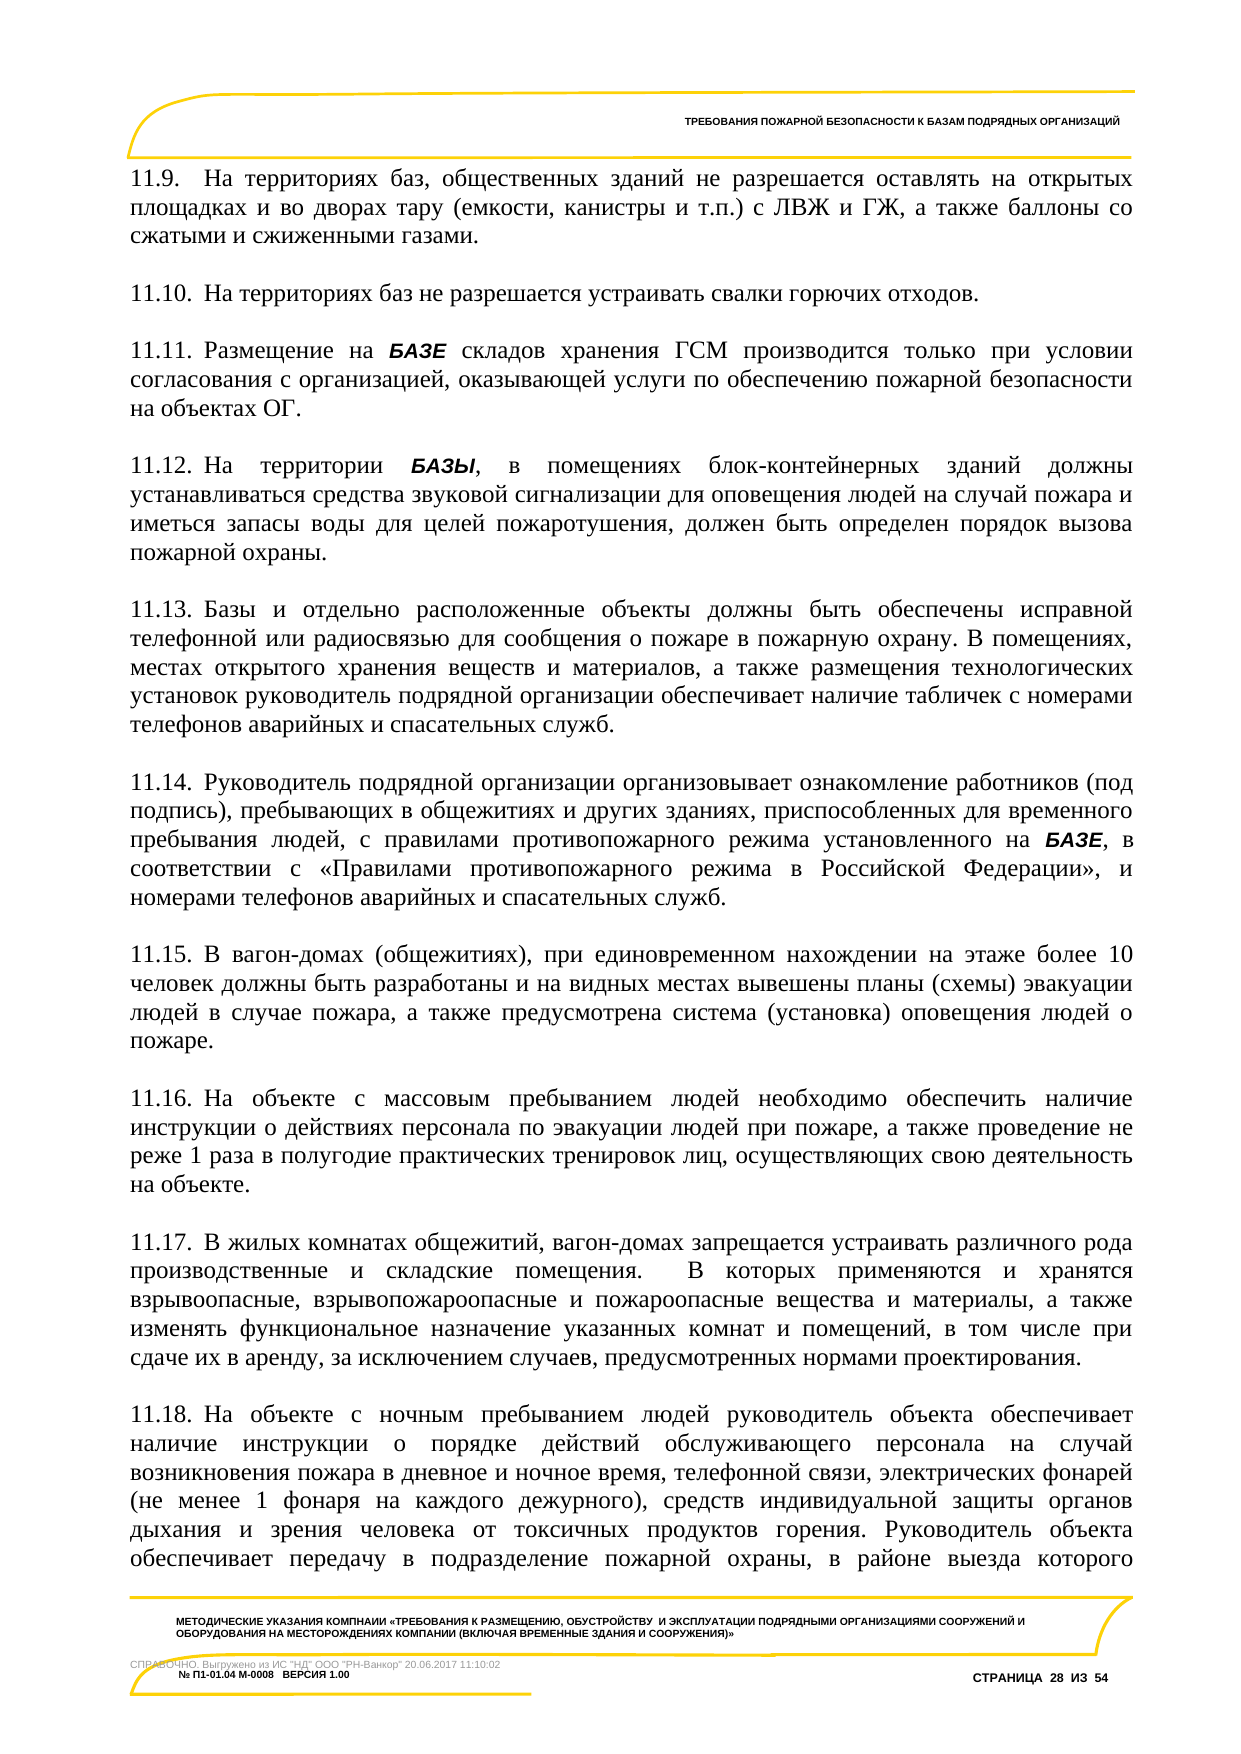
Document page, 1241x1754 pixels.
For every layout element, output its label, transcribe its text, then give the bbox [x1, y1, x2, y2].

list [130, 1399, 1134, 1572]
list На объекте с массовым пребыванием людей необходимо обеспечить наличие инструкции о действиях персонала по эвакуации людей при пожаре, а также проведение не реже 1 раза в полугодие практических тренировок лиц, осуществляющих свою деятельность на объекте. [130, 1083, 1134, 1198]
list На территориях баз, общественных зданий не разрешается оставлять на открытых площадках и во дворах тару (емкости, канистры и т.п.) с ЛВЖ и ГЖ, а также баллоны со сжатыми и сжиженными газами. [130, 163, 1134, 249]
list В вагон-домах (общежитиях), при единовременном нахождении на этаже более 10 человек должны быть разработаны и на видных местах вывешены планы (схемы) эвакуации людей в случае пожара, а также предусмотрена система (установка) оповещения людей о пожаре. [130, 939, 1134, 1054]
list В жилых комнатах общежитий, вагон-домах запрещается устраивать различного рода производственные и складские помещения. В которых применяются и хранятся взрывоопасные, взрывопожароопасные и пожароопасные вещества и материалы, а также изменять функциональное назначение указанных комнат и помещений, в том числе при сдаче их в аренду, за исключением случаев, предусмотренных нормами проектирования. [130, 1227, 1134, 1371]
list Размещение на БАЗЕ складов хранения ГСМ производится только при условии согласования с организацией, оказывающей услуги по обеспечению пожарной безопасности на объектах ОГ. [130, 336, 1134, 422]
list На территориях баз не разрешается устраивать свалки горючих отходов. [130, 278, 1134, 307]
list Руководитель подрядной организации организовывает ознакомление работников (под подпись), пребывающих в общежитиях и других зданиях, приспособленных для временного пребывания людей, с правилами противопожарного режима установленного на БАЗЕ, в соответствии с «Правилами противопожарного режима в Российской Федерации», и номерами телефонов аварийных и спасательных служб. [130, 767, 1134, 911]
list На территории БАЗЫ, в помещениях блок-контейнерных зданий должны устанавливаться средства звуковой сигнализации для оповещения людей на случай пожара и иметься запасы воды для целей пожаротушения, должен быть определен порядок вызова пожарной охраны. [130, 451, 1134, 566]
list Базы и отдельно расположенные объекты должны быть обеспечены исправной телефонной или радиосвязью для сообщения о пожаре в пожарную охрану. В помещениях, местах открытого хранения веществ и материалов, а также размещения технологических установок руководитель подрядной организации обеспечивает наличие табличек с номерами телефонов аварийных и спасательных служб. [130, 594, 1134, 738]
